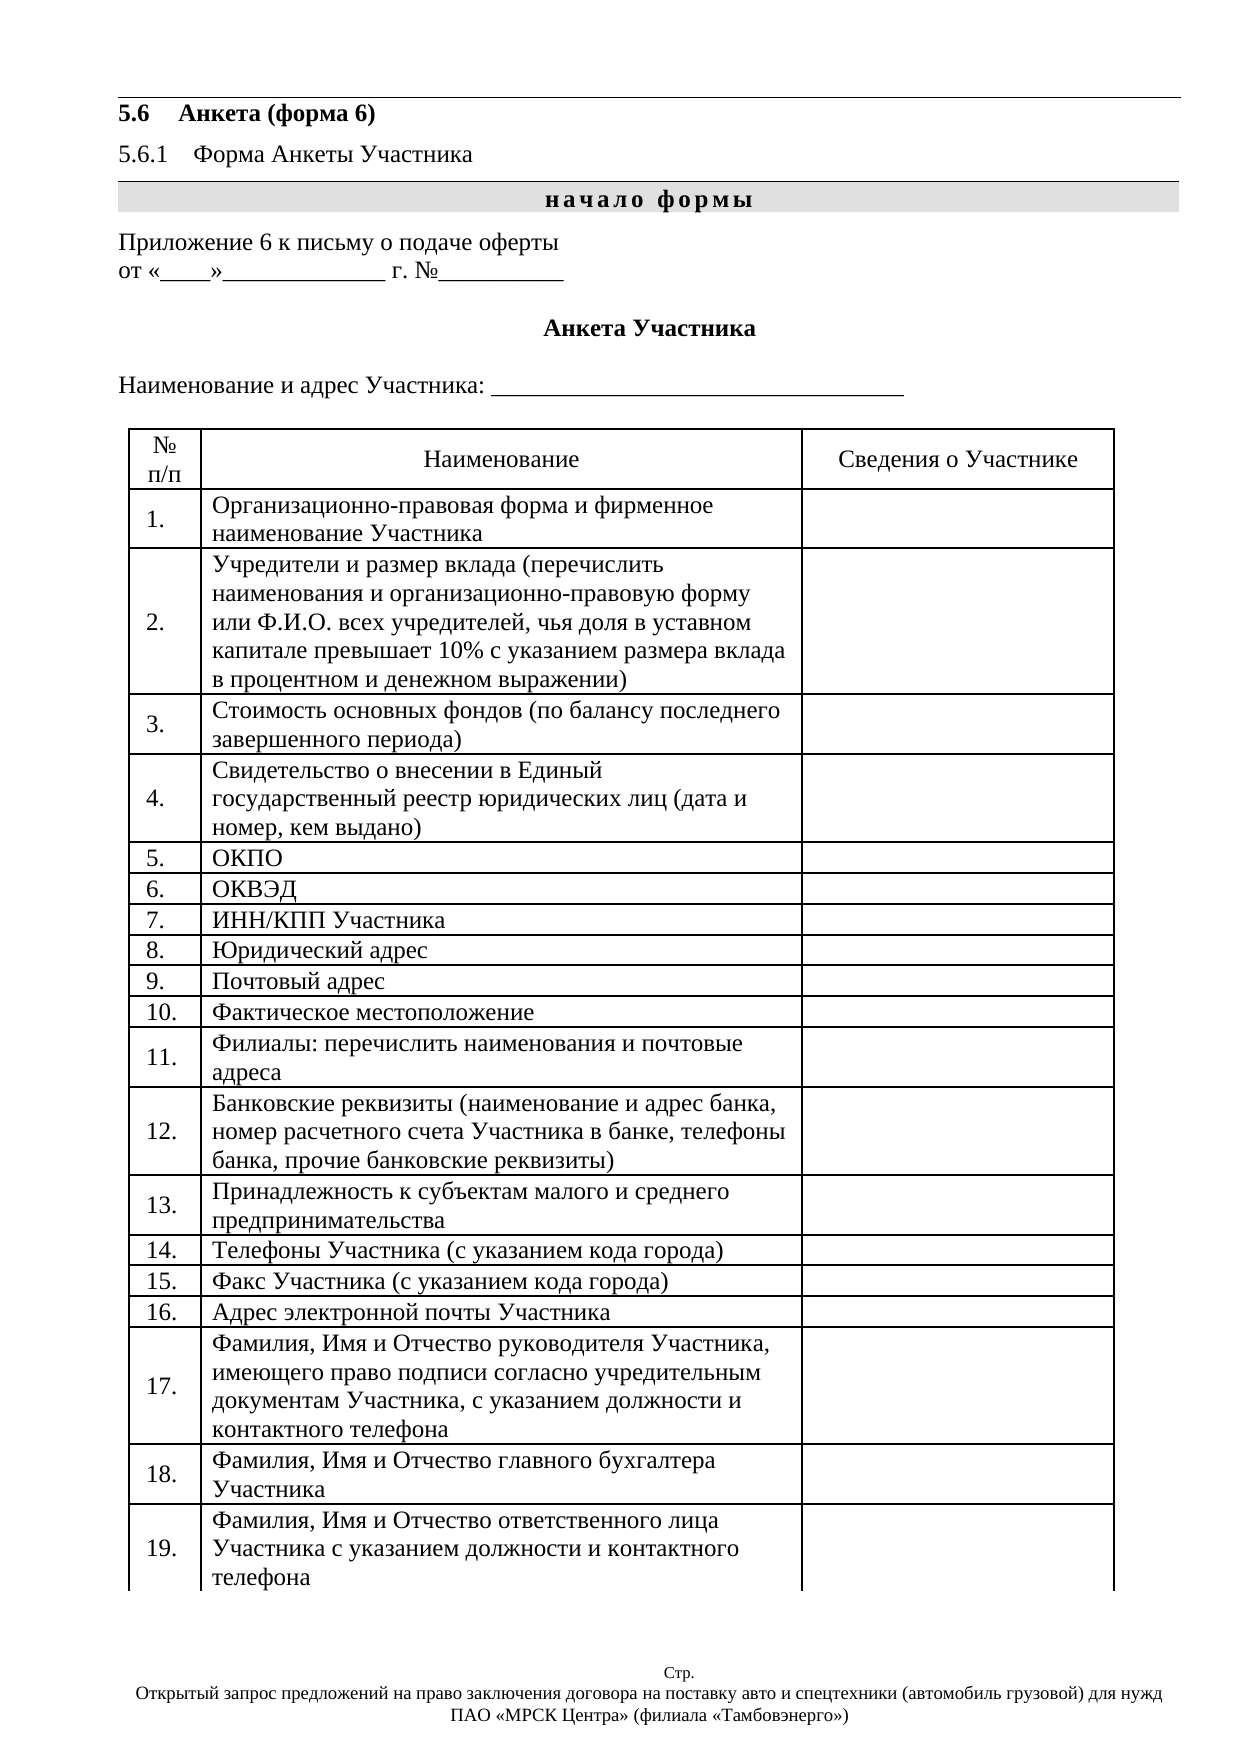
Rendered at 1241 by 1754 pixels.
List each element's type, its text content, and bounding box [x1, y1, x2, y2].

table_cell [803, 1088, 1113, 1174]
table_cell Факс Участника (с указанием кода города) [202, 1266, 801, 1295]
table_cell [803, 1297, 1113, 1326]
table_cell [130, 1445, 200, 1503]
table_cell ОКВЭД [202, 874, 801, 903]
table_cell [130, 1297, 200, 1326]
table_cell Фамилия, Имя и Отчество главного бухгалтера Участника [202, 1445, 801, 1503]
table_cell [130, 695, 200, 753]
text Наименование и адрес Участника: _________________________________ [118, 371, 1181, 399]
table_cell ИНН/КПП Участника [202, 905, 801, 933]
text Приложение 6 к письму о подаче оферты от «____»_____________ г. №__________ [118, 227, 1181, 284]
table_cell Фамилия, Имя и Отчество ответственного лица Участника с указанием должности и контактного телефона [202, 1505, 801, 1591]
table_header № п/п [130, 430, 200, 488]
text Анкета Участника [118, 313, 1181, 342]
table_cell [803, 755, 1113, 841]
table_cell [130, 905, 200, 933]
table_cell Учредители и размер вклада (перечислить наименования и организационно-правовую форму или Ф.И.О. всех учредителей, чья доля в уставном капитале превышает 10% с указанием размера вклада в процентном и денежном выражении) [202, 549, 801, 693]
table_cell [130, 843, 200, 872]
table_cell [803, 695, 1113, 753]
table_cell [803, 936, 1113, 964]
table_cell [130, 755, 200, 841]
table_cell [130, 874, 200, 903]
table_cell Телефоны Участника (с указанием кода города) [202, 1236, 801, 1264]
table_cell [130, 1236, 200, 1264]
table_cell Фактическое местоположение [202, 997, 801, 1026]
table_header Сведения о Участнике [803, 430, 1113, 488]
table_cell [130, 1266, 200, 1295]
table_cell [803, 874, 1113, 903]
table_cell Организационно-правовая форма и фирменное наименование Участника [202, 490, 801, 547]
table_cell [803, 1028, 1113, 1086]
table_header Наименование [202, 430, 801, 488]
table_cell Адрес электронной почты Участника [202, 1297, 801, 1326]
table_cell [130, 1028, 200, 1086]
table_cell Банковские реквизиты (наименование и адрес банка, номер расчетного счета Участника в банке, телефоны банка, прочие банковские реквизиты) [202, 1088, 801, 1174]
subtitle Форма Анкеты Участника [118, 139, 1181, 168]
table_cell [803, 966, 1113, 995]
table_cell [803, 1328, 1113, 1443]
table_cell [803, 549, 1113, 693]
table_cell [130, 1176, 200, 1233]
table_cell [130, 1088, 200, 1174]
table_cell [130, 1505, 200, 1591]
table_cell [803, 1445, 1113, 1503]
table_cell [803, 1505, 1113, 1591]
text начало формы [118, 182, 1179, 212]
table_cell Стоимость основных фондов (по балансу последнего завершенного периода) [202, 695, 801, 753]
table_cell Фамилия, Имя и Отчество руководителя Участника, имеющего право подписи согласно учредительным документам Участника, с указанием должности и контактного телефона [202, 1328, 801, 1443]
table_cell [130, 490, 200, 547]
table_cell [803, 997, 1113, 1026]
table_cell [130, 997, 200, 1026]
table_cell Почтовый адрес [202, 966, 801, 995]
table_cell Филиалы: перечислить наименования и почтовые адреса [202, 1028, 801, 1086]
table_cell ОКПО [202, 843, 801, 872]
table_cell Юридический адрес [202, 936, 801, 964]
table_cell Свидетельство о внесении в Единый государственный реестр юридических лиц (дата и номер, кем выдано) [202, 755, 801, 841]
table_cell [803, 1176, 1113, 1233]
table_cell [130, 966, 200, 995]
table_cell [130, 549, 200, 693]
table_cell [803, 1236, 1113, 1264]
table_cell [130, 1328, 200, 1443]
table_cell [130, 936, 200, 964]
table_cell Принадлежность к субъектам малого и среднего предпринимательства [202, 1176, 801, 1233]
table_cell [803, 905, 1113, 933]
subtitle Анкета (форма 6) [118, 98, 1181, 127]
table_cell [803, 490, 1113, 547]
table_cell [803, 843, 1113, 872]
table_cell [803, 1266, 1113, 1295]
